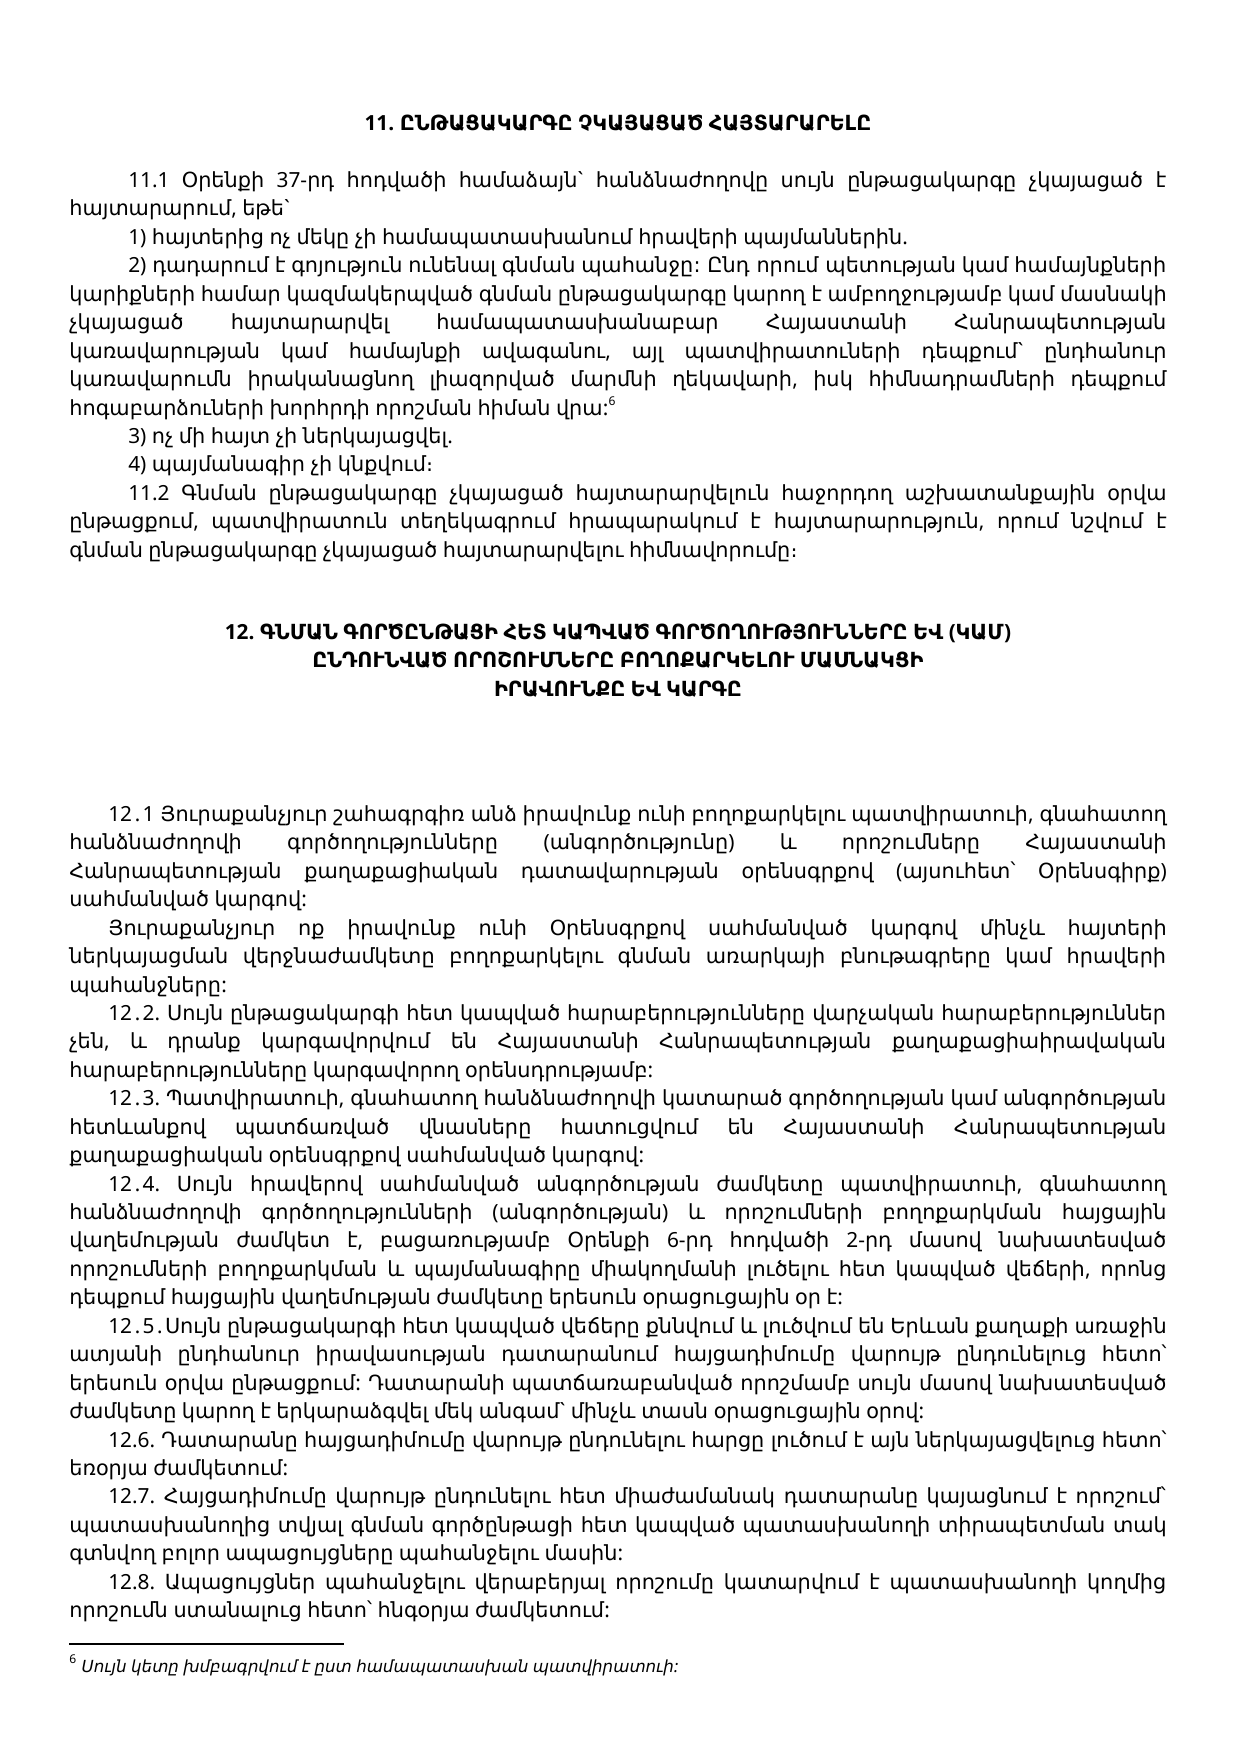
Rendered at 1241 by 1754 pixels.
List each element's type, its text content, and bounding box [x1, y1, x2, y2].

text 12.7. Հայցադիմումը վարույթ ընդունելու հետ միաժամանակ դատարանը կայացնում է որոշում՝ պատասխանողից տվյալ գնման գործընթացի հետ կապված պատասխանողի տիրապետման տակ գտնվող բոլոր ապացույցները պահանջելու մասին: [69, 1482, 1167, 1567]
text 4) պայմանագիր չի կնքվում։ [69, 449, 1167, 478]
text 12․5․Սույն ընթացակարգի հետ կապված վեճերը քննվում և լուծվում են Երևան քաղաքի առաջին ատյանի ընդհանուր իրավասության դատարանում հայցադիմումը վարույթ ընդունելուց հետո՝ երեսուն օրվա ընթացքում: Դատարանի պատճառաբանված որոշմամբ սույն մասով նախատեսված ժամկետը կարող է երկարաձգվել մեկ անգամ` մինչև տասն օրացուցային օրով: [69, 1311, 1167, 1425]
text 2) դադարում է գոյություն ունենալ գնման պահանջը: Ընդ որում պետության կամ համայնքների կարիքների համար կազմակերպված գնման ընթացակարգը կարող է ամբողջությամբ կամ մասնակի չկայացած հայտարարվել համապատասխանաբար Հայաստանի Հանրապետության կառավարության կամ համայնքի ավագանու, այլ պատվիրատուների դեպքում` ընդհանուր կառավարումն իրականացնող լիազորված մարմնի ղեկավարի, իսկ հիմնադրամների դեպքում հոգաբարձուների խորհրդի որոշման հիման վրա: [69, 250, 1167, 421]
text 12․4. Սույն հրավերով սահմանված անգործության ժամկետը պատվիրատուի, գնահատող հանձնաժողովի գործողությունների (անգործության) և որոշումների բողոքարկման հայցային վաղեմության ժամկետ է, բացառությամբ Օրենքի 6-րդ հոդվածի 2-րդ մասով նախատեսված որոշումների բողոքարկման և պայմանագիրը միակողմանի լուծելու հետ կապված վեճերի, որոնց դեպքում հայցային վաղեմության ժամկետը երեսուն օրացուցային օր է: [69, 1169, 1167, 1311]
text 12․2. Սույն ընթացակարգի հետ կապված հարաբերությունները վարչական հարաբերություններ չեն, և դրանք կարգավորվում են Հայաստանի Հանրապետության քաղաքացիաիրավական հարաբերությունները կարգավորող օրենսդրությամբ: [69, 998, 1167, 1083]
text 11.1 Օրենքի 37-րդ հոդվածի համաձայն` հանձնաժողովը սույն ընթացակարգը չկայացած է հայտարարում, եթե` [69, 165, 1167, 222]
text 12․1 Յուրաքանչյուր շահագրգիռ անձ իրավունք ունի բողոքարկելու պատվիրատուի, գնահատող հանձնաժողովի գործողությունները (անգործությունը) և որոշումները Հայաստանի Հանրապետության քաղաքացիական դատավարության օրենսգրքով (այսուհետ՝ Օրենսգիրք) սահմանված կարգով: [69, 799, 1167, 913]
text 12. ԳՆՄԱՆ ԳՈՐԾԸՆԹԱՑԻ ՀԵՏ ԿԱՊՎԱԾ ԳՈՐԾՈՂՈՒԹՅՈՒՆՆԵՐԸ ԵՎ (ԿԱՄ) [69, 617, 1167, 646]
text 12.6. Դատարանը հայցադիմումը վարույթ ընդունելու հարցը լուծում է այն ներկայացվելուց հետո՝ եռօրյա ժամկետում: [69, 1425, 1167, 1482]
text Յուրաքանչյուր ոք իրավունք ունի Օրենսգրքով սահմանված կարգով մինչև հայտերի ներկայացման վերջնաժամկետը բողոքարկելու գնման առարկայի բնութագրերը կամ հրավերի պահանջները: [69, 913, 1167, 998]
text 3) ոչ մի հայտ չի ներկայացվել. [69, 421, 1167, 449]
text 12.8. Ապացույցներ պահանջելու վերաբերյալ որոշումը կատարվում է պատասխանողի կողմից որոշումն ստանալուց հետո՝ հնգօրյա ժամկետում: [69, 1567, 1167, 1624]
text ԸՆԴՈՒՆՎԱԾ ՈՐՈՇՈՒՄՆԵՐԸ ԲՈՂՈՔԱՐԿԵԼՈՒ ՄԱՍՆԱԿՑԻ [69, 646, 1167, 674]
text 12․3. Պատվիրատուի, գնահատող հանձնաժողովի կատարած գործողության կամ անգործության հետևանքով պատճառված վնասները հատուցվում են Հայաստանի Հանրապետության քաղաքացիական օրենսգրքով սահմանված կարգով: [69, 1083, 1167, 1169]
text 11.2 Գնման ընթացակարգը չկայացած հայտարարվելուն հաջորդող աշխատանքային օրվա ընթացքում, պատվիրատուն տեղեկագրում հրապարակում է հայտարարություն, որում նշվում է գնման ընթացակարգը չկայացած հայտարարվելու հիմնավորումը։ [69, 478, 1167, 563]
text ԻՐԱՎՈՒՆՔԸ ԵՎ ԿԱՐԳԸ [69, 674, 1167, 702]
text 11. ԸՆԹԱՑԱԿԱՐԳԸ ՉԿԱՅԱՑԱԾ ՀԱՅՏԱՐԱՐԵԼԸ [69, 108, 1167, 137]
text 1) հայտերից ոչ մեկը չի համապատասխանում հրավերի պայմաններին. [69, 222, 1167, 250]
